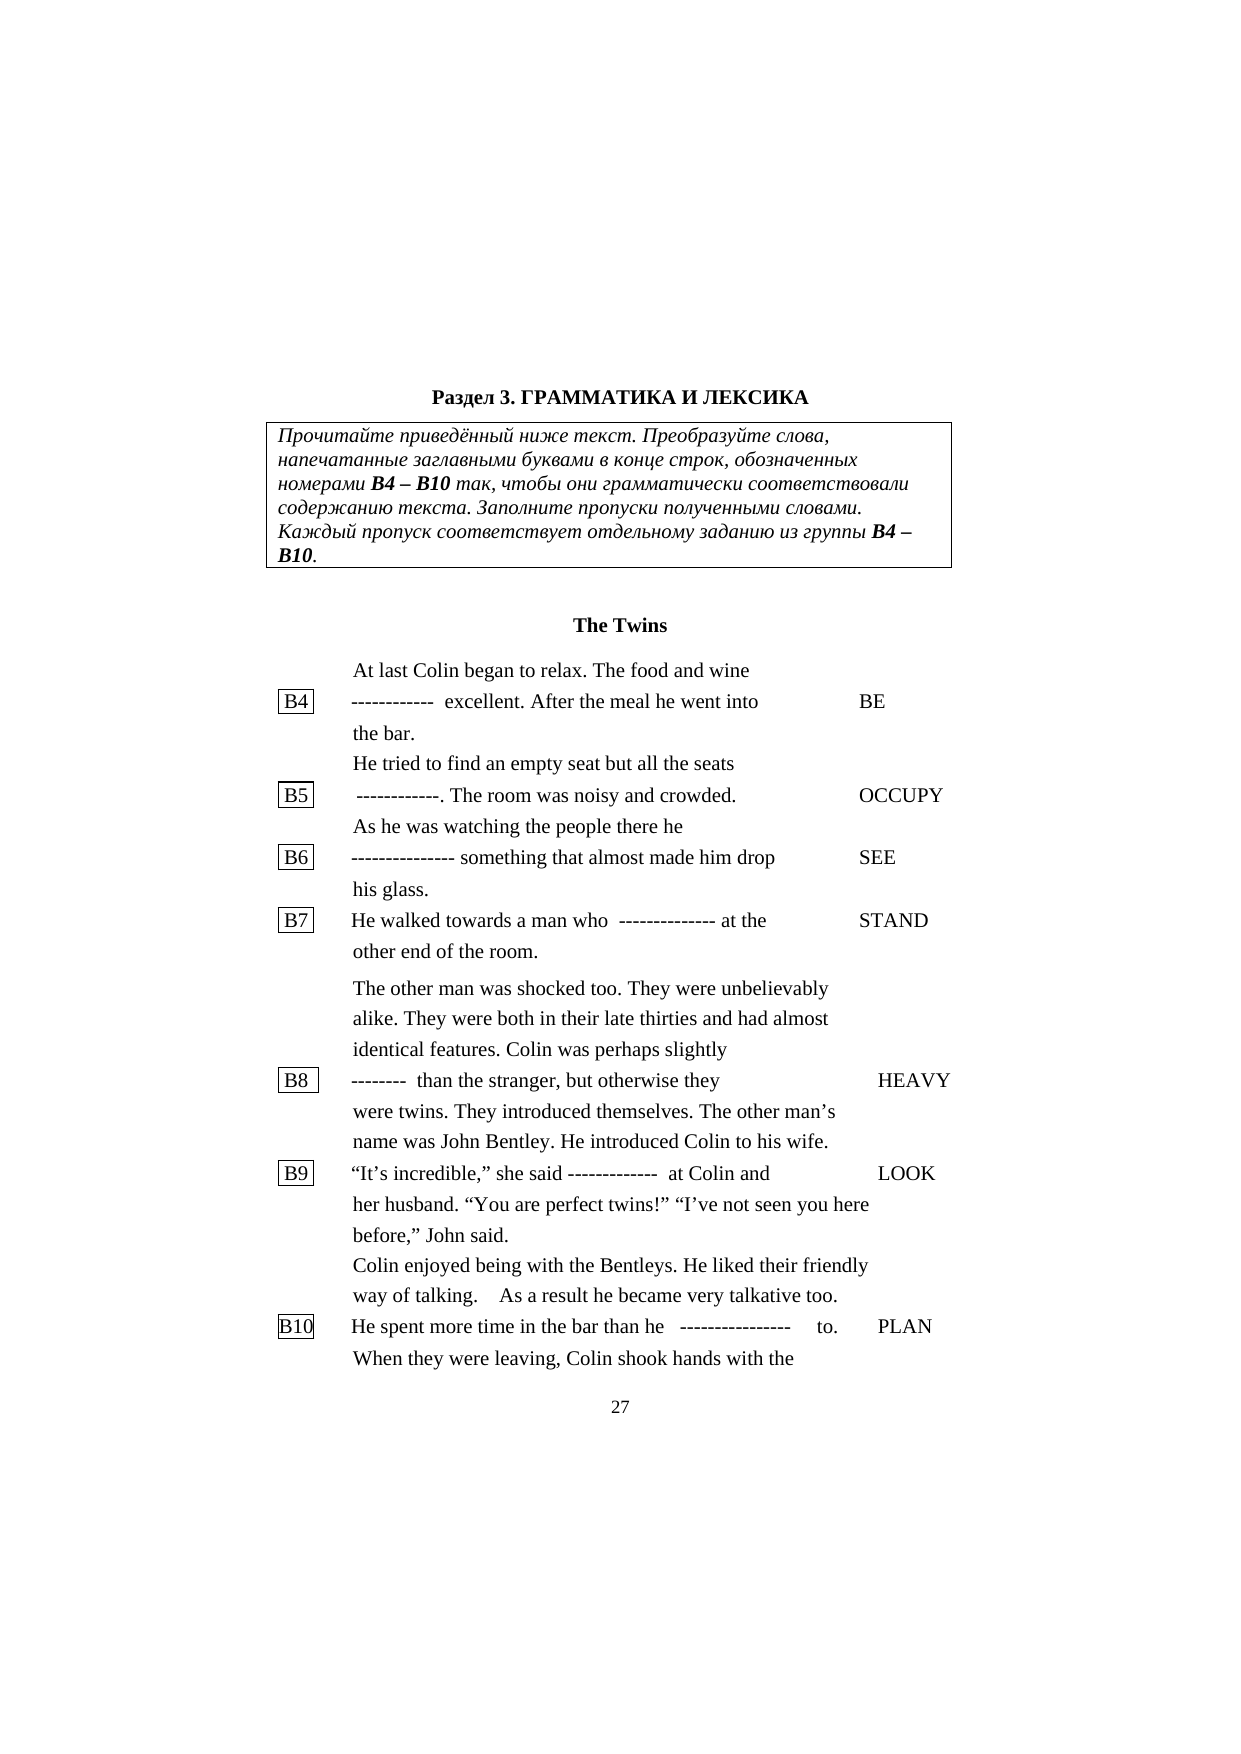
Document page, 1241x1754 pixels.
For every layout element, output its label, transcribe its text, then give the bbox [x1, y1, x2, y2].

text the bar. [278, 721, 963, 745]
text B10 He spent more time in the bar than he ---------------- to. PLAN [314, 1313, 963, 1339]
table_header Прочитайте приведённый ниже текст. Преобразуйте слова, напечатанные заглавными буквами в конце строк, обозначенных номерами B4 – B10 так, чтобы они грамматически соответствовали содержанию текста. Заполните пропуски полученными словами. Каждый пропуск соответствует отдельному заданию из группы B4 – B10. [267, 423, 951, 567]
text B8 -------- than the stranger, but otherwise they HEAVY [319, 1067, 963, 1093]
text alike. They were both in their late thirties and had almost [278, 1006, 963, 1030]
text As he was watching the people there he [278, 814, 963, 838]
text B4 ------------ excellent. After the meal he went into BE [314, 688, 963, 714]
text B9 “It’s incredible,” she said ------------- at Colin and LOOK [314, 1160, 963, 1186]
text B7 He walked towards a man who -------------- at the STAND [314, 907, 963, 933]
text The Twins [278, 613, 963, 637]
text name was John Bentley. He introduced Colin to his wife. [278, 1129, 963, 1153]
text The other man was shocked too. They were unbelievably [278, 976, 963, 1000]
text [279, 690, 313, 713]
text his glass. [278, 877, 963, 901]
text other end of the room. [278, 939, 963, 963]
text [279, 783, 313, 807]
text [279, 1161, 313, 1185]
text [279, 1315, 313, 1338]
text her husband. “You are perfect twins!” “I’ve not seen you here [278, 1192, 963, 1216]
text He tried to find an empty seat but all the seats [278, 751, 963, 775]
text before,” John said. [278, 1222, 963, 1247]
text When they were leaving, Colin shook hands with the [278, 1346, 963, 1370]
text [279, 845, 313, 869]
text Раздел 3. ГРАММАТИКА И ЛЕКСИКА [278, 385, 963, 409]
text B5 ------------. The room was noisy and crowded. OCCUPY [314, 781, 963, 808]
text way of talking. As a result he became very talkative too. [278, 1283, 963, 1307]
text identical features. Colin was perhaps slightly [278, 1036, 963, 1061]
text were twins. They introduced themselves. The other man’s [278, 1099, 963, 1123]
text At last Colin began to relax. The food and wine [278, 658, 963, 682]
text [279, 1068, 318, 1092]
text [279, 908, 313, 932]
text Colin enjoyed being with the Bentleys. He liked their friendly [278, 1253, 963, 1277]
text B6 --------------- something that almost made him drop SEE [314, 844, 963, 870]
